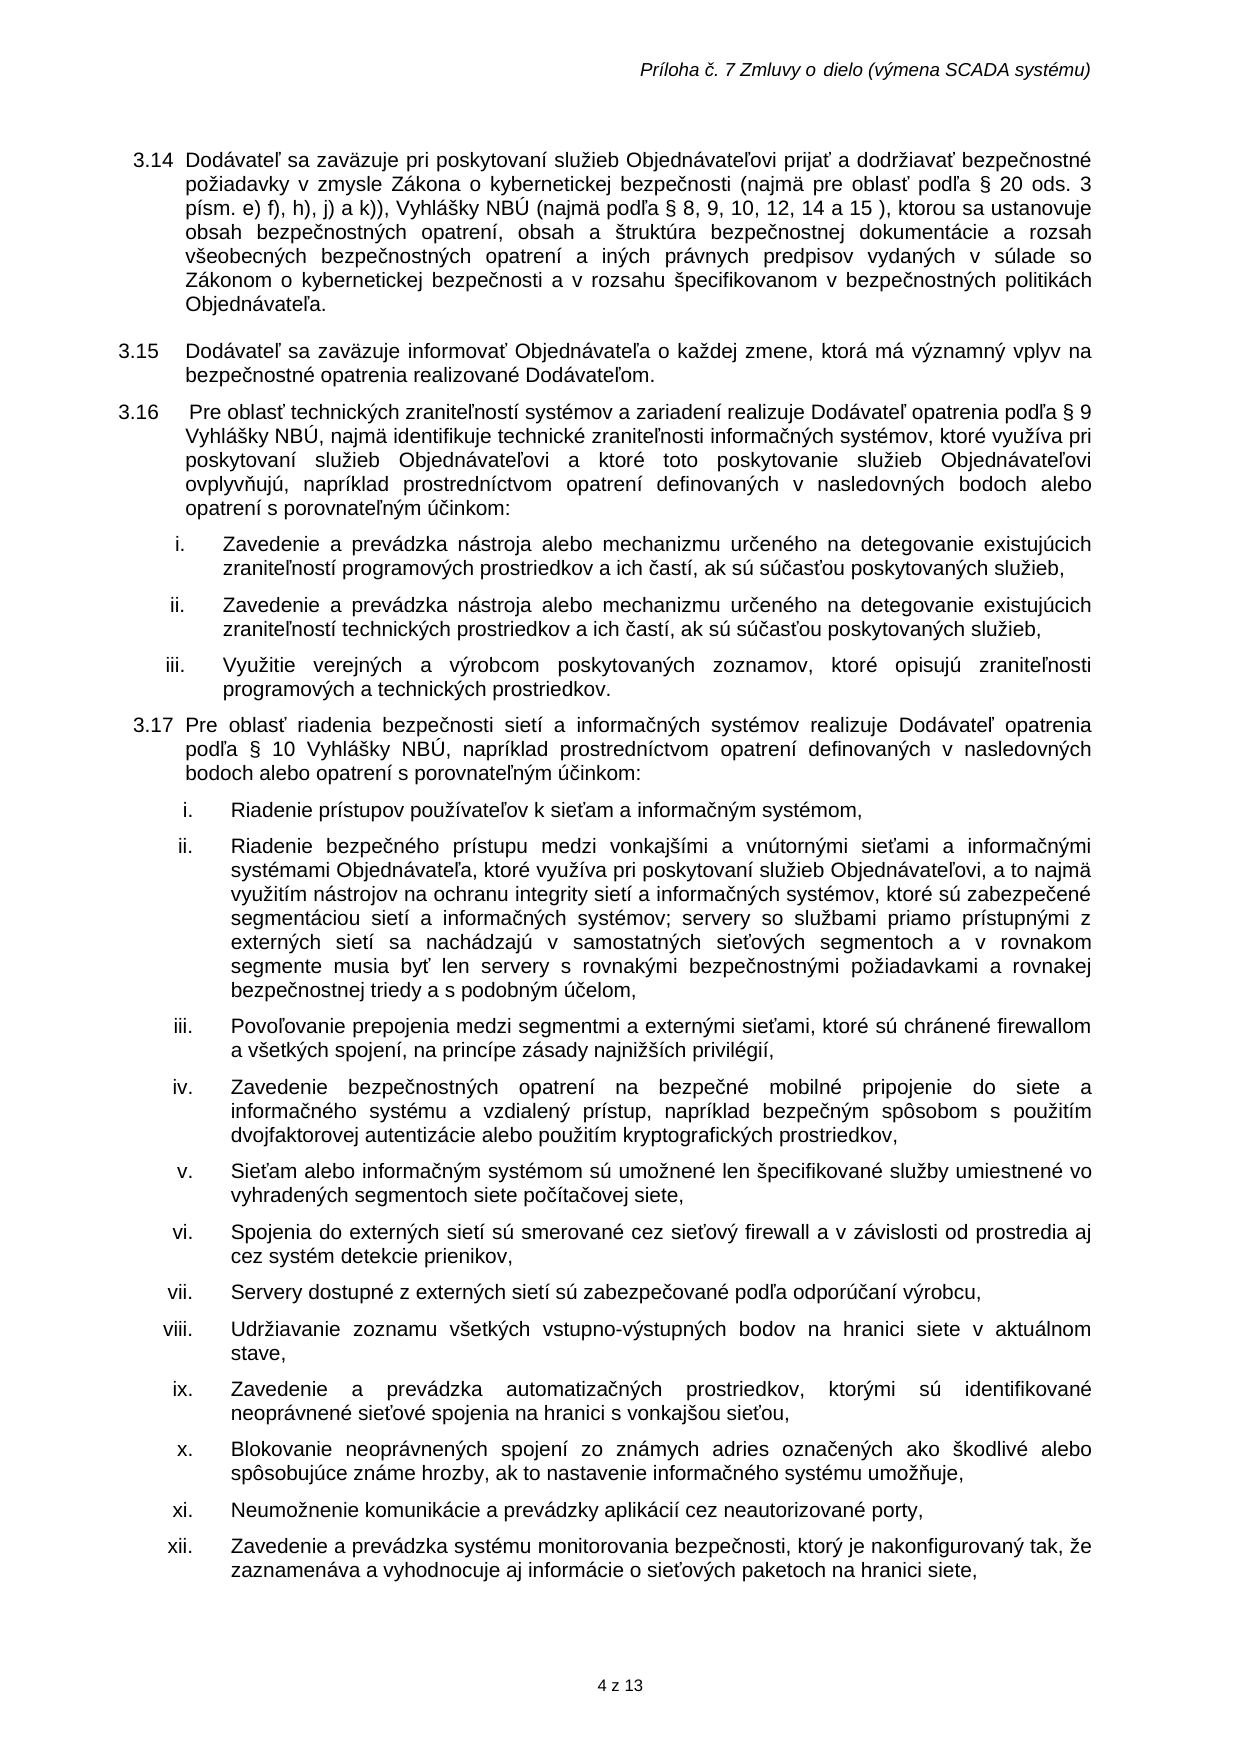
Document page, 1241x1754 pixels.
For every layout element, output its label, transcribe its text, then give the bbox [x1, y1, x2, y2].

list Riadenie prístupov používateľov k sieťam a informačným systémom, [193, 798, 1093, 822]
list Pre oblasť technických zraniteľností systémov a zariadení realizuje Dodávateľ opatrenia podľa § 9 Vyhlášky NBÚ, najmä identifikuje technické zraniteľnosti informačných systémov, ktoré využíva pri poskytovaní služieb Objednávateľovi a ktoré toto poskytovanie služieb Objednávateľovi ovplyvňujú, napríklad prostredníctvom opatrení definovaných v nasledovných bodoch alebo opatrení s porovnateľným účinkom: [118, 400, 1093, 519]
list Zavedenie a prevádzka nástroja alebo mechanizmu určeného na detegovanie existujúcich zraniteľností programových prostriedkov a ich častí, ak sú súčasťou poskytovaných služieb, [185, 532, 1093, 580]
list Sieťam alebo informačným systémom sú umožnené len špecifikované služby umiestnené vo vyhradených segmentoch siete počítačovej siete, [193, 1159, 1093, 1207]
list Využitie verejných a výrobcom poskytovaných zoznamov, ktoré opisujú zraniteľnosti programových a technických prostriedkov. [185, 653, 1093, 701]
list Povoľovanie prepojenia medzi segmentmi a externými sieťami, ktoré sú chránené firewallom a všetkých spojení, na princípe zásady najnižších privilégií, [193, 1014, 1093, 1062]
list Udržiavanie zoznamu všetkých vstupno-výstupných bodov na hranici siete v aktuálnom stave, [193, 1316, 1093, 1364]
list Zavedenie a prevádzka systému monitorovania bezpečnosti, ktorý je nakonfigurovaný tak, že zaznamenáva a vyhodnocuje aj informácie o sieťových paketoch na hranici siete, [193, 1534, 1093, 1582]
list Neumožnenie komunikácie a prevádzky aplikácií cez neautorizované porty, [193, 1498, 1093, 1522]
list Servery dostupné z externých sietí sú zabezpečované podľa odporúčaní výrobcu, [193, 1280, 1093, 1304]
list Pre oblasť riadenia bezpečnosti sietí a informačných systémov realizuje Dodávateľ opatrenia podľa § 10 Vyhlášky NBÚ, napríklad prostredníctvom opatrení definovaných v nasledovných bodoch alebo opatrení s porovnateľným účinkom: [133, 713, 1093, 785]
list Blokovanie neoprávnených spojení zo známych adries označených ako škodlivé alebo spôsobujúce známe hrozby, ak to nastavenie informačného systému umožňuje, [193, 1437, 1093, 1485]
list Dodávateľ sa zaväzuje informovať Objednávateľa o každej zmene, ktorá má významný vplyv na bezpečnostné opatrenia realizované Dodávateľom. [118, 339, 1093, 387]
list Spojenia do externých sietí sú smerované cez sieťový firewall a v závislosti od prostredia aj cez systém detekcie prienikov, [193, 1219, 1093, 1267]
list Riadenie bezpečného prístupu medzi vonkajšími a vnútornými sieťami a informačnými systémami Objednávateľa, ktoré využíva pri poskytovaní služieb Objednávateľovi, a to najmä využitím nástrojov na ochranu integrity sietí a informačných systémov, ktoré sú zabezpečené segmentáciou sietí a informačných systémov; servery so službami priamo prístupnými z externých sietí sa nachádzajú v samostatných sieťových segmentoch a v rovnakom segmente musia byť len servery s rovnakými bezpečnostnými požiadavkami a rovnakej bezpečnostnej triedy a s podobným účelom, [193, 834, 1093, 1002]
list Zavedenie a prevádzka automatizačných prostriedkov, ktorými sú identifikované neoprávnené sieťové spojenia na hranici s vonkajšou sieťou, [193, 1377, 1093, 1425]
list Zavedenie bezpečnostných opatrení na bezpečné mobilné pripojenie do siete a informačného systému a vzdialený prístup, napríklad bezpečným spôsobom s použitím dvojfaktorovej autentizácie alebo použitím kryptografických prostriedkov, [193, 1075, 1093, 1147]
list Dodávateľ sa zaväzuje pri poskytovaní služieb Objednávateľovi prijať a dodržiavať bezpečnostné požiadavky v zmysle Zákona o kybernetickej bezpečnosti (najmä pre oblasť podľa § 20 ods. 3 písm. e) f), h), j) a k)), Vyhlášky NBÚ (najmä podľa § 8, 9, 10, 12, 14 a 15 ), ktorou sa ustanovuje obsah bezpečnostných opatrení, obsah a štruktúra bezpečnostnej dokumentácie a rozsah všeobecných bezpečnostných opatrení a iných právnych predpisov vydaných v súlade so Zákonom o kybernetickej bezpečnosti a v rozsahu špecifikovanom v bezpečnostných politikách Objednávateľa. [133, 148, 1093, 315]
list Zavedenie a prevádzka nástroja alebo mechanizmu určeného na detegovanie existujúcich zraniteľností technických prostriedkov a ich častí, ak sú súčasťou poskytovaných služieb, [185, 592, 1093, 640]
